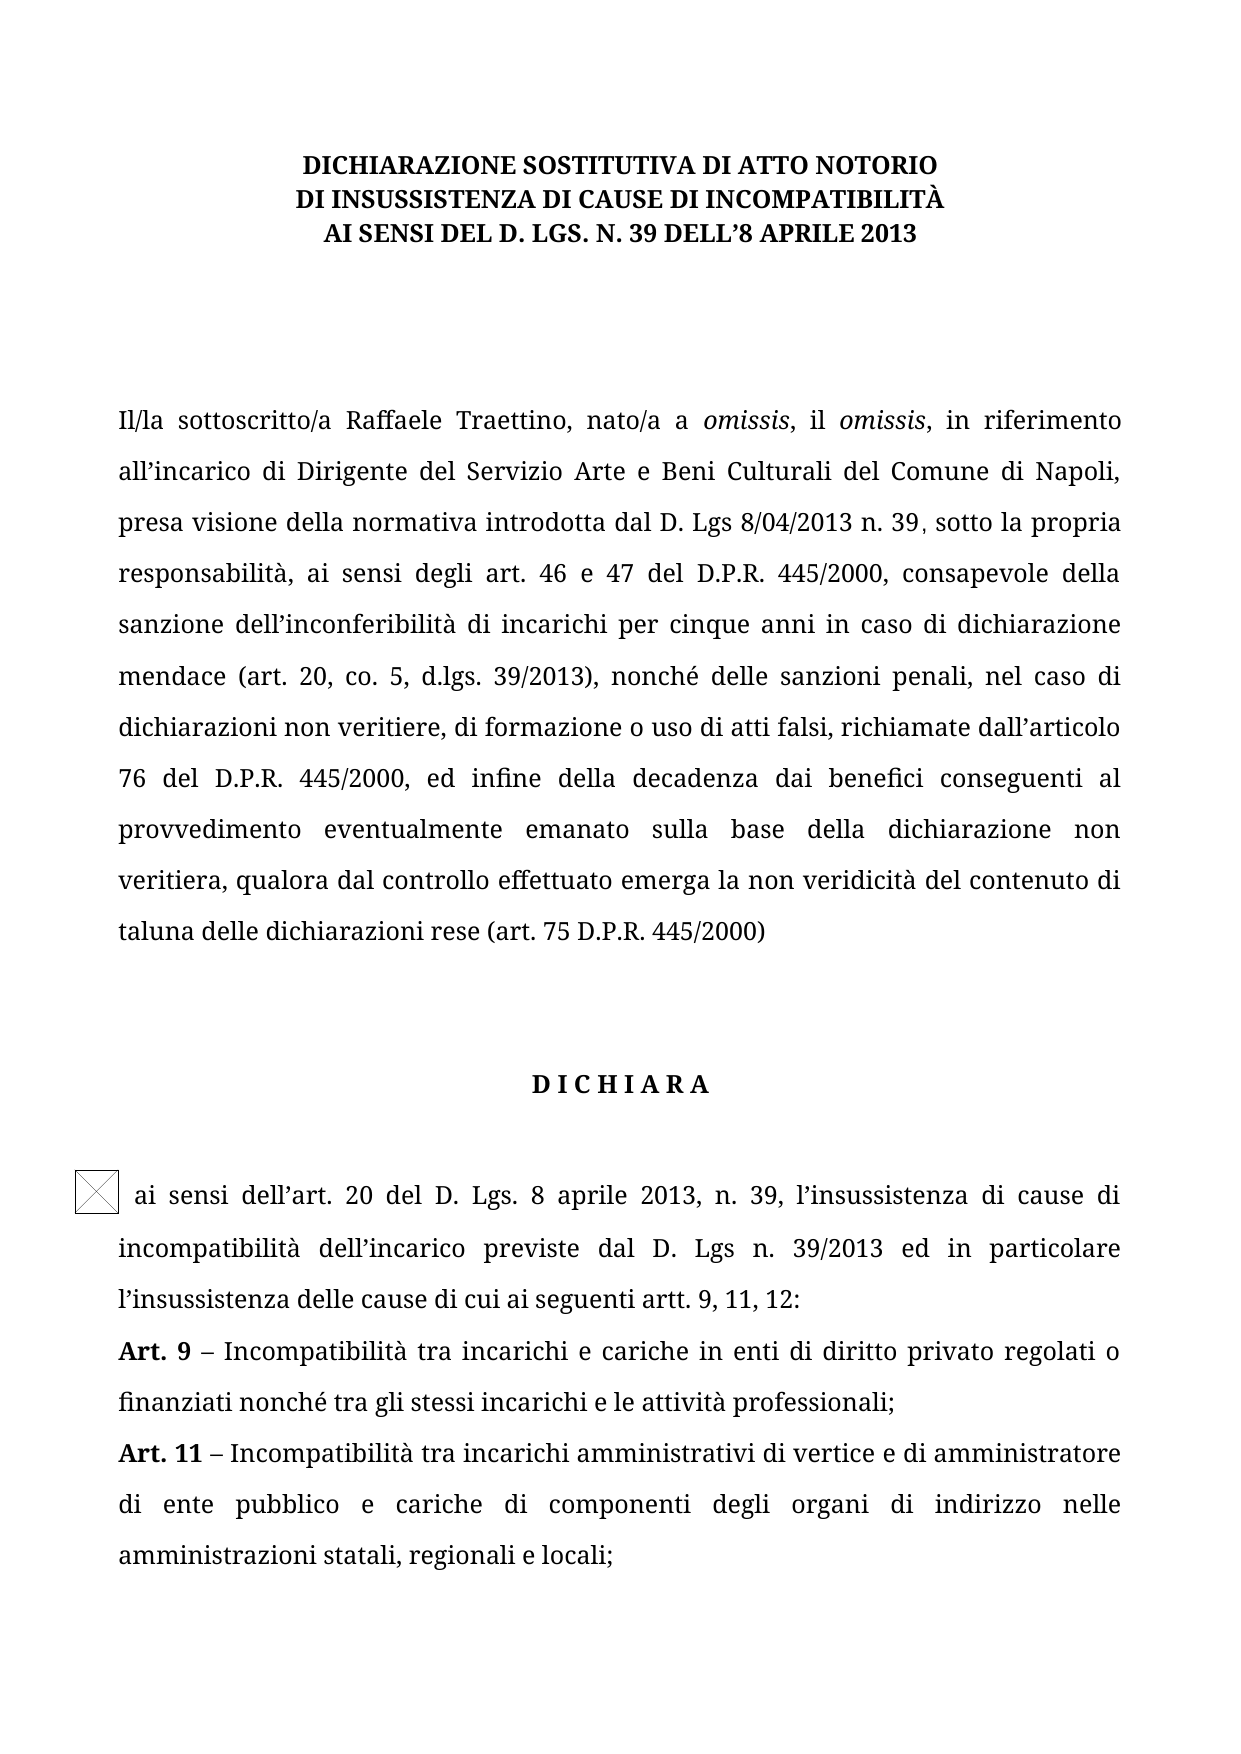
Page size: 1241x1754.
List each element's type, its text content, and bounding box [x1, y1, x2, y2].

text ai sensi dell’art. 20 del D. Lgs. 8 aprile 2013, n. 39, l’insussistenza di cause di incompatibilità dell’incarico previste dal D. Lgs n. 39/2013 ed in particolare l’insussistenza delle cause di cui ai seguenti artt. 9, 11, 12: [74, 1169, 1122, 1316]
text Art. 11 – Incompatibilità tra incarichi amministrativi di vertice e di amministratore di ente pubblico e cariche di componenti degli organi di indirizzo nelle amministrazioni statali, regionali e locali; [118, 1435, 1122, 1571]
text AI SENSI DEL D. LGS. N. 39 DELL’8 APRILE 2013 [118, 216, 1122, 250]
text DI INSUSSISTENZA DI CAUSE DI INCOMPATIBILITÀ [118, 182, 1122, 216]
text D I C H I A R A [118, 1067, 1122, 1101]
text Art. 9 – Incompatibilità tra incarichi e cariche in enti di diritto privato regolati o finanziati nonché tra gli stessi incarichi e le attività professionali; [118, 1333, 1122, 1418]
text Il/la sottoscritto/a Raffaele Traettino, nato/a a omissis, il omissis, in riferimento all’incarico di Dirigente del Servizio Arte e Beni Culturali del Comune di Napoli, presa visione della normativa introdotta dal D. Lgs 8/04/2013 n. 39, sotto la propria responsabilità, ai sensi degli art. 46 e 47 del D.P.R. 445/2000, consapevole della sanzione dell’inconferibilità di incarichi per cinque anni in caso di dichiarazione mendace (art. 20, co. 5, d.lgs. 39/2013), nonché delle sanzioni penali, nel caso di dichiarazioni non veritiere, di formazione o uso di atti falsi, richiamate dall’articolo 76 del D.P.R. 445/2000, ed infine della decadenza dai benefici conseguenti al provvedimento eventualmente emanato sulla base della dichiarazione non veritiera, qualora dal controllo effettuato emerga la non veridicità del contenuto di taluna delle dichiarazioni rese (art. 75 D.P.R. 445/2000) [118, 403, 1122, 947]
text DICHIARAZIONE SOSTITUTIVA DI ATTO NOTORIO [118, 148, 1122, 182]
